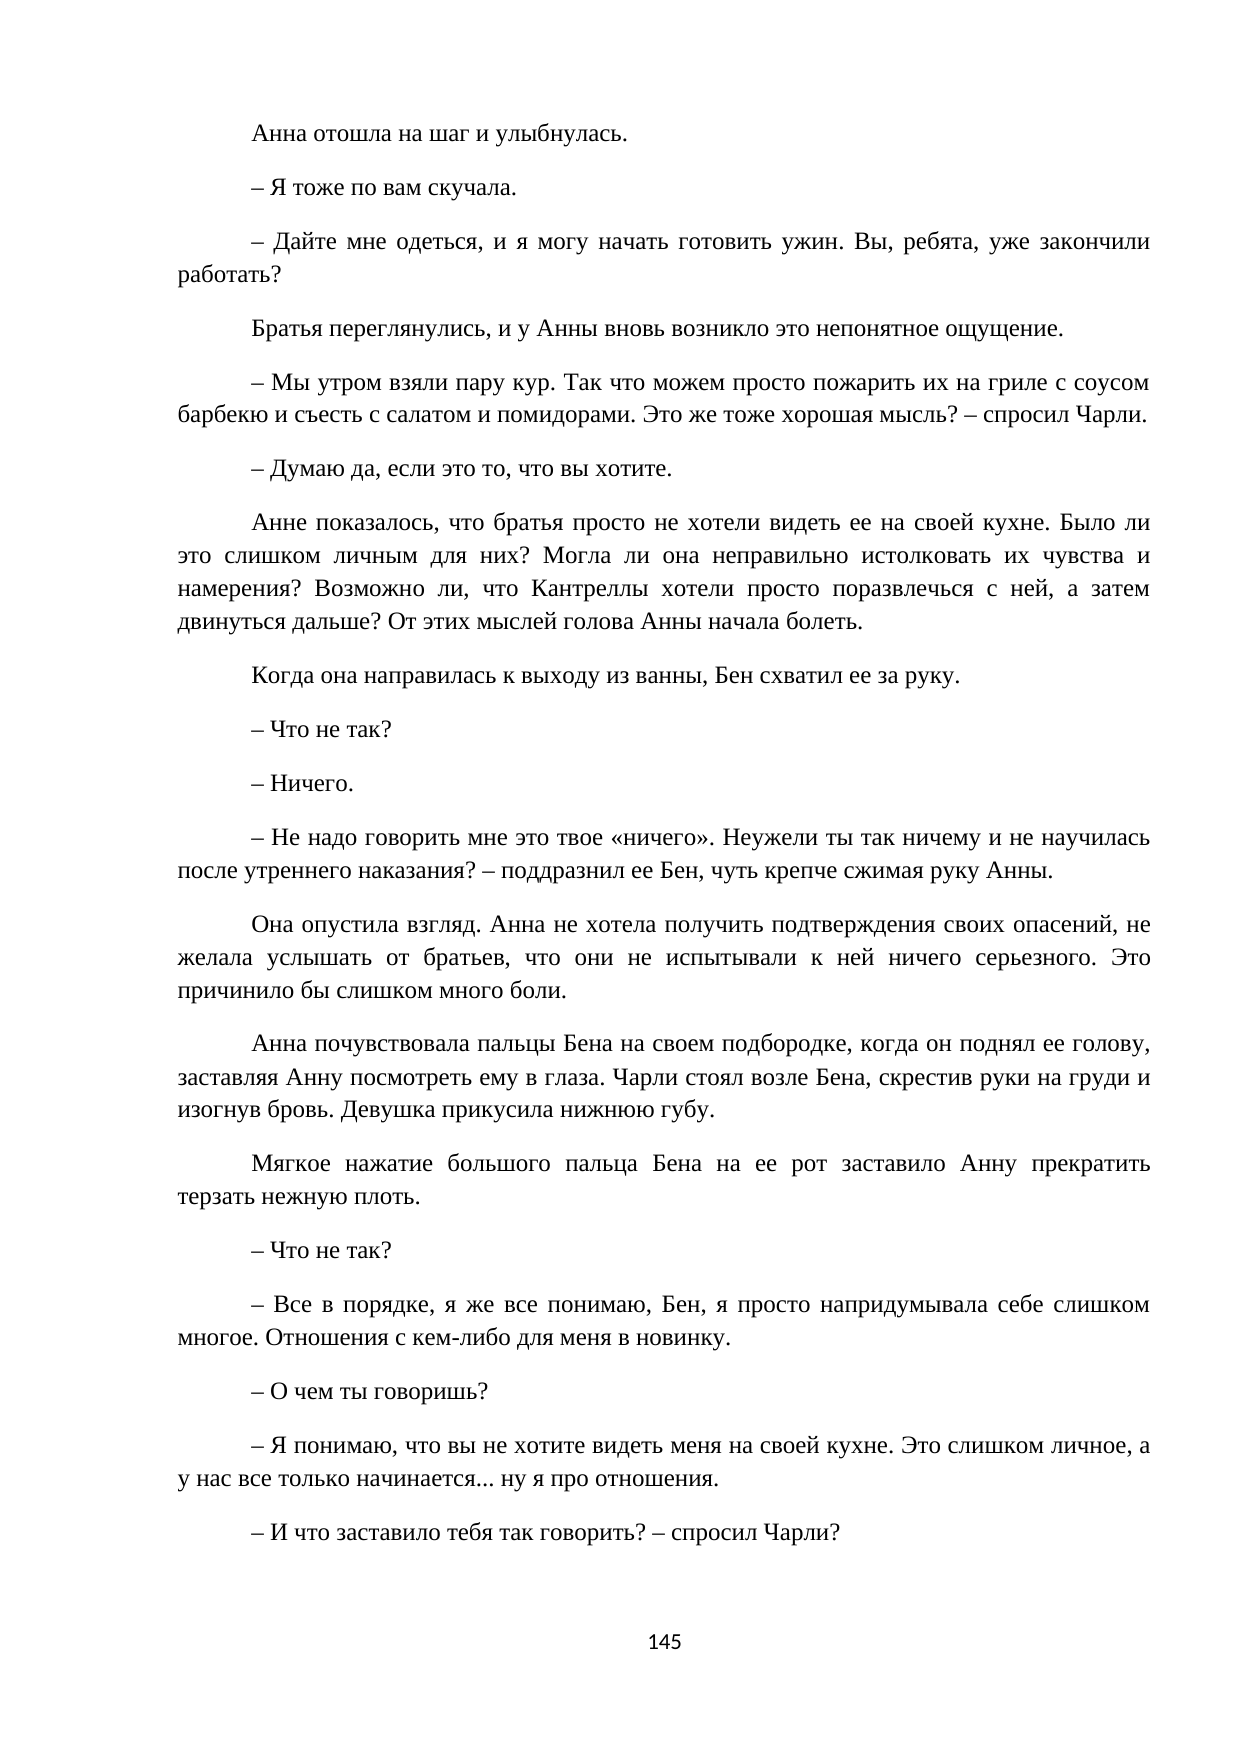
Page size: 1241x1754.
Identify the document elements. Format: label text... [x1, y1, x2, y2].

text – Что не так? [177, 1235, 1152, 1264]
text – О чем ты говоришь? [177, 1376, 1152, 1405]
text Она опустила взгляд. Анна не хотела получить подтверждения своих опасений, не желала услышать от братьев, что они не испытывали к ней ничего серьезного. Это причинило бы слишком много боли. [177, 909, 1152, 1003]
text – Я понимаю, что вы не хотите видеть меня на своей кухне. Это слишком личное, а у нас все только начинается... ну я про отношения. [177, 1430, 1152, 1492]
text – Мы утром взяли пару кур. Так что можем просто пожарить их на гриле с соусом барбекю и съесть с салатом и помидорами. Это же тоже хорошая мысль? – спросил Чарли. [177, 367, 1152, 428]
text – Я тоже по вам скучала. [177, 172, 1152, 201]
text Мягкое нажатие большого пальца Бена на ее рот заставило Анну прекратить терзать нежную плоть. [177, 1148, 1152, 1210]
text – Думаю да, если это то, что вы хотите. [177, 453, 1152, 482]
text Анна почувствовала пальцы Бена на своем подбородке, когда он поднял ее голову, заставляя Анну посмотреть ему в глаза. Чарли стоял возле Бена, скрестив руки на груди и изогнув бровь. Девушка прикусила нижнюю губу. [177, 1028, 1152, 1123]
text Братья переглянулись, и у Анны вновь возникло это непонятное ощущение. [177, 313, 1152, 341]
text – Ничего. [177, 768, 1152, 797]
text – Дайте мне одеться, и я могу начать готовить ужин. Вы, ребята, уже закончили работать? [177, 226, 1152, 288]
text – Что не так? [177, 714, 1152, 743]
text Когда она направилась к выходу из ванны, Бен схватил ее за руку. [177, 660, 1152, 689]
text – Не надо говорить мне это твое «ничего». Неужели ты так ничему и не научилась после утреннего наказания? – поддразнил ее Бен, чуть крепче сжимая руку Анны. [177, 822, 1152, 883]
text Анна отошла на шаг и улыбнулась. [177, 118, 1152, 147]
text – Все в порядке, я же все понимаю, Бен, я просто напридумывала себе слишком многое. Отношения с кем-либо для меня в новинку. [177, 1289, 1152, 1351]
text Анне показалось, что братья просто не хотели видеть ее на своей кухне. Было ли это слишком личным для них? Могла ли она неправильно истолковать их чувства и намерения? Возможно ли, что Кантреллы хотели просто поразвлечься с ней, а затем двинуться дальше? От этих мыслей голова Анны начала болеть. [177, 507, 1152, 635]
text – И что заставило тебя так говорить? – спросил Чарли? [177, 1517, 1152, 1546]
